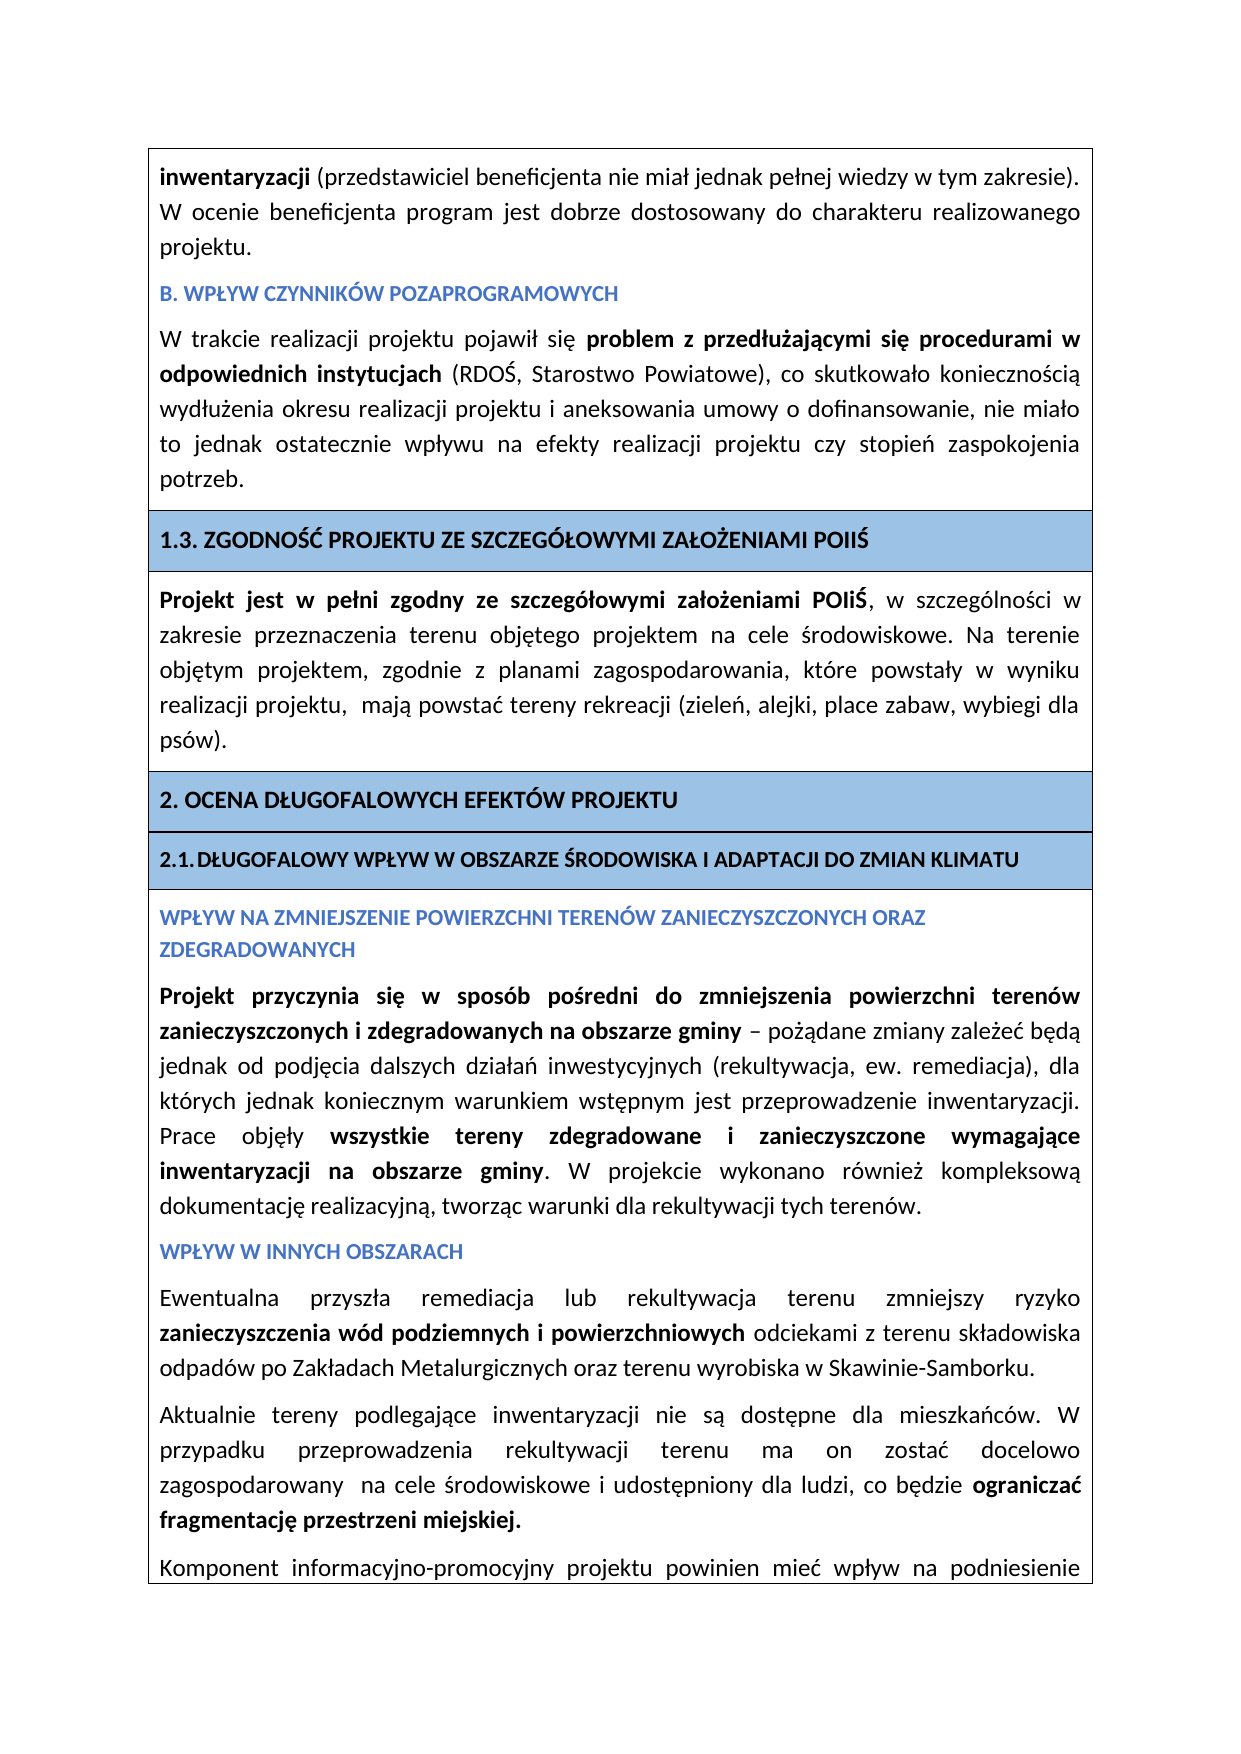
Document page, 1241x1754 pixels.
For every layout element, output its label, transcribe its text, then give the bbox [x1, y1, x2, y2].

table_cell 2. OCENA DŁUGOFALOWYCH EFEKTÓW PROJEKTU [149, 772, 1092, 831]
table_cell DŁUGOFALOWY WPŁYW W OBSZARZE ŚRODOWISKA I ADAPTACJI DO ZMIAN KLIMATU [149, 833, 1092, 889]
table_cell 1.3. ZGODNOŚĆ PROJEKTU ZE SZCZEGÓŁOWYMI ZAŁOŻENIAMI POIIŚ [149, 511, 1092, 571]
table_cell Projekt jest w pełni zgodny ze szczegółowymi założeniami POIiŚ, w szczególności w zakresie przeznaczenia terenu objętego projektem na cele środowiskowe. Na terenie objętym projektem, zgodnie z planami zagospodarowania, które powstały w wyniku realizacji projektu, mają powstać tereny rekreacji (zieleń, alejki, place zabaw, wybiegi dla psów). [149, 572, 1092, 771]
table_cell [149, 890, 1092, 1582]
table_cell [149, 149, 1092, 510]
